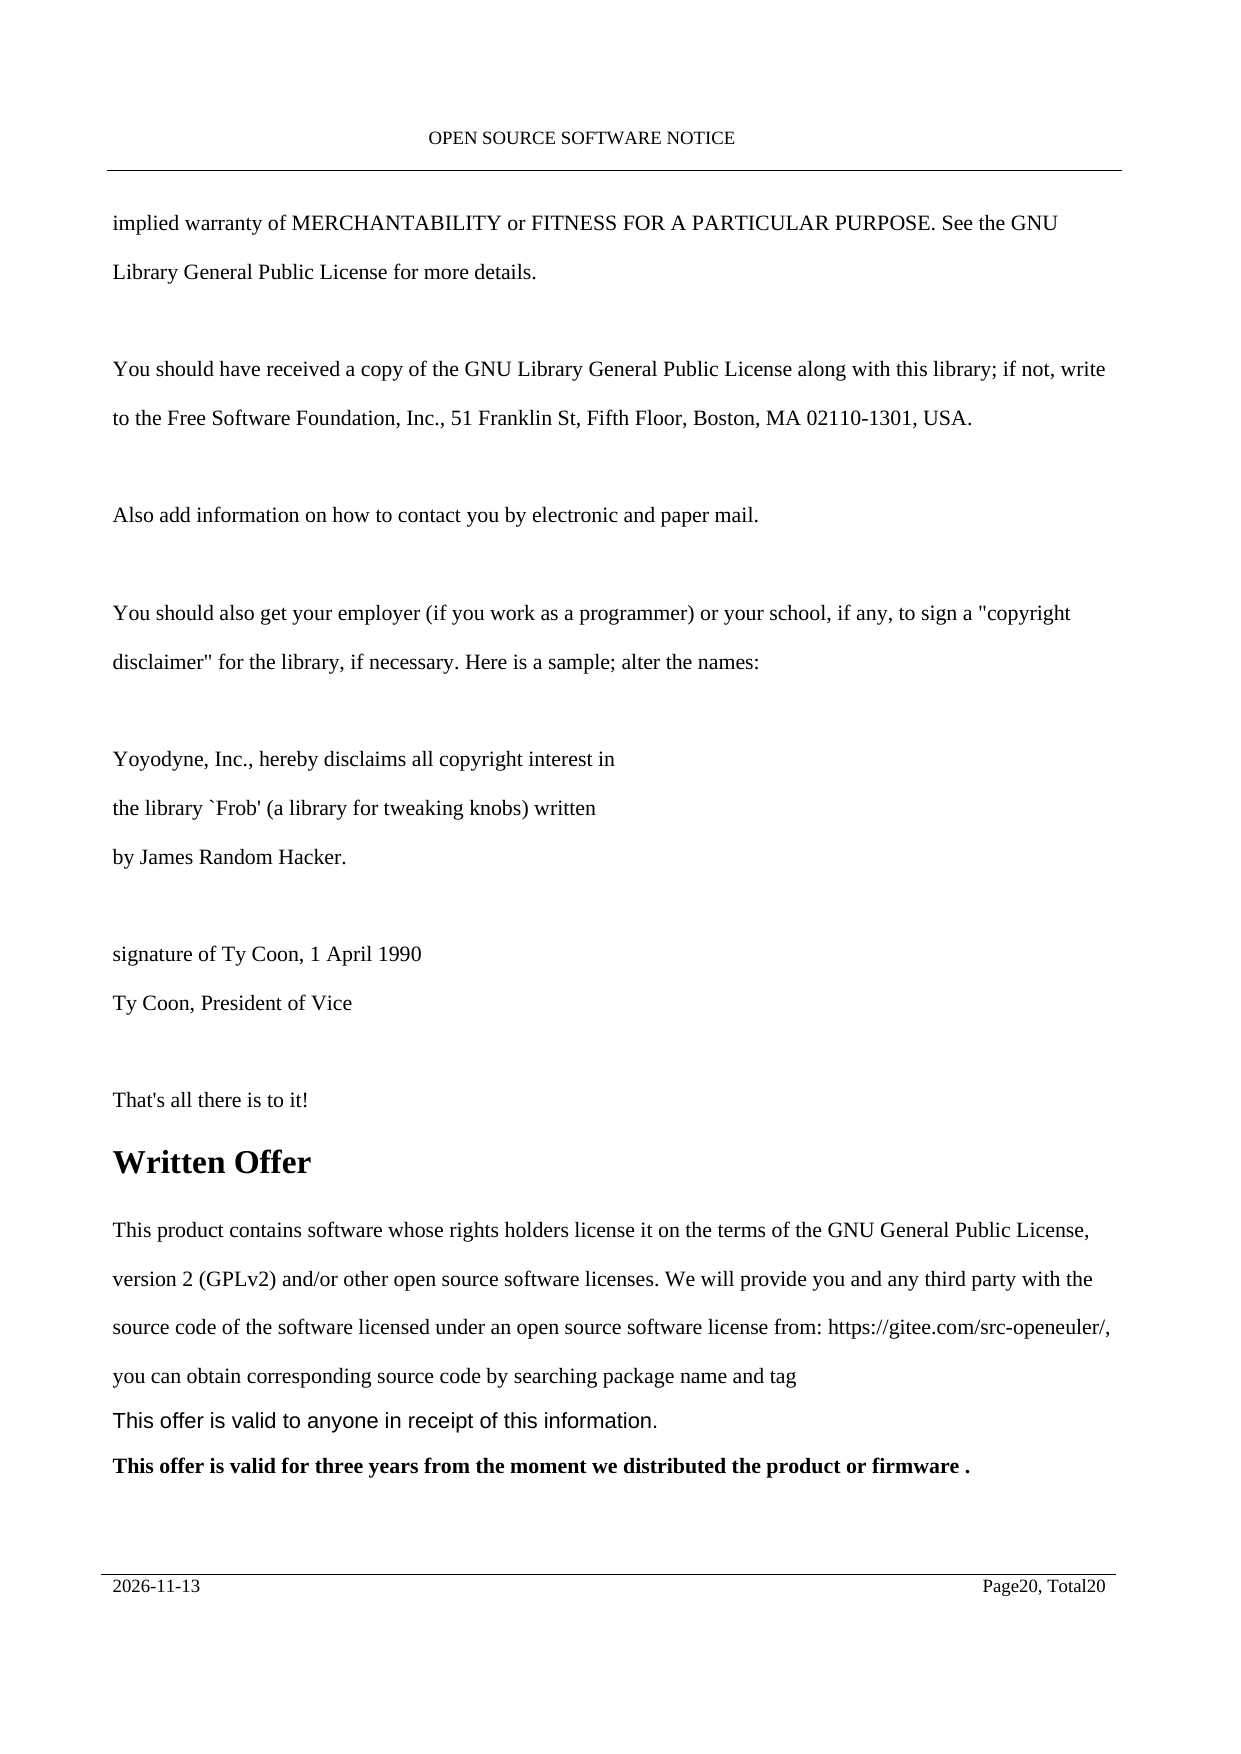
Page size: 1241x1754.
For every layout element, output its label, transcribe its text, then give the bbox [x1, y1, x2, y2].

text This offer is valid for three years from the moment we distributed the product or firmware . [112, 1449, 1128, 1482]
text Written Offer [112, 1129, 1128, 1194]
text This offer is valid to anyone in receipt of this information. [112, 1404, 1128, 1437]
text This product contains software whose rights holders license it on the terms of the GNU General Public License, version 2 (GPLv2) and/or other open source software licenses. We will provide you and any third party with the source code of the software licensed under an open source software license from: https://gitee.com/src-openeuler/, you can obtain corresponding source code by searching package name and tag [112, 1213, 1128, 1392]
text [112, 206, 1128, 1116]
